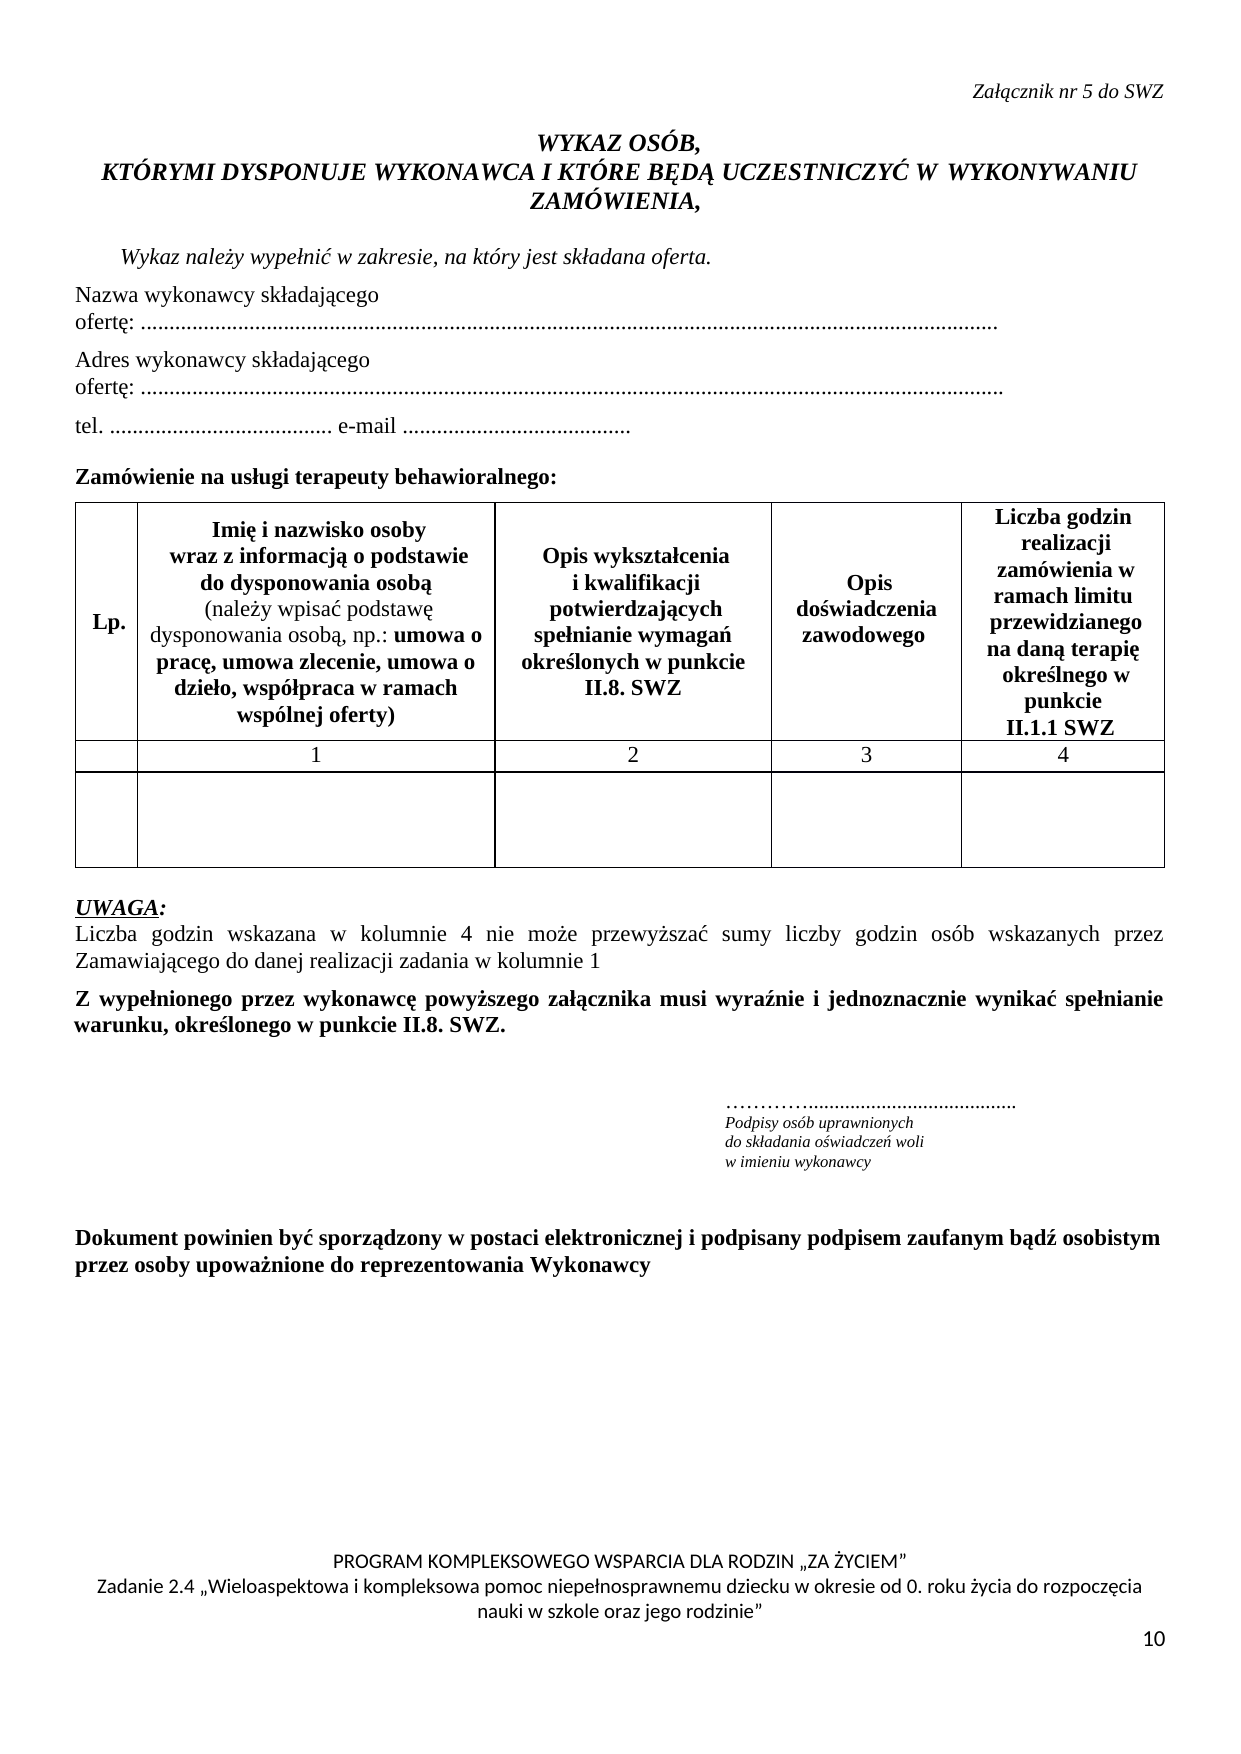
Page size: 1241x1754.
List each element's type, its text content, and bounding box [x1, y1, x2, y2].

table_header Imię i nazwisko osoby wraz z informacją o podstawie do dysponowania osobą (należy wpisać podstawę dysponowania osobą, np.: umowa o pracę, umowa zlecenie, umowa o dzieło, współpraca w ramach wspólnej oferty) [138, 503, 494, 740]
text Załącznik nr 5 do SWZ [112, 79, 1165, 103]
table_cell [76, 773, 137, 867]
text tel. ....................................... e-mail ........................................ [75, 412, 1165, 438]
text Dokument powinien być sporządzony w postaci elektronicznej i podpisany podpisem zaufanym bądź osobistym przez osoby upoważnione do reprezentowania Wykonawcy [75, 1224, 1165, 1277]
table_cell 1 [138, 741, 494, 771]
table_header Opis wykształcenia i kwalifikacji potwierdzających spełnianie wymagań określonych w punkcie II.8. SWZ [496, 503, 771, 740]
text …………........................................ [651, 1089, 1165, 1113]
table_header Lp. [76, 503, 137, 740]
table_cell [76, 741, 137, 771]
table_cell [496, 773, 771, 867]
text Wykaz należy wypełnić w zakresie, na który jest składana oferta. [120, 243, 1165, 269]
table_cell 3 [772, 741, 961, 771]
text w imieniu wykonawcy [112, 1151, 1165, 1171]
text Podpisy osób uprawnionych [75, 1113, 1165, 1132]
table_header Opis doświadczenia zawodowego [772, 503, 961, 740]
text WYKAZ OSÓB, [75, 128, 1165, 157]
table_header Liczba godzin realizacji zamówienia w ramach limitu przewidzianego na daną terapię określnego w punkcie II.1.1 SWZ [962, 503, 1164, 740]
text Adres wykonawcy składającego ofertę: ....................................................................................................................................................... [75, 347, 1165, 399]
text KTÓRYMI DYSPONUJE WYKONAWCA I KTÓRE BĘDĄ UCZESTNICZYĆ W WYKONYWANIU ZAMÓWIENIA, [75, 157, 1165, 214]
table_cell 4 [962, 741, 1164, 771]
text Zamówienie na usługi terapeuty behawioralnego: [75, 463, 1165, 489]
text Z wypełnionego przez wykonawcę powyższego załącznika musi wyraźnie i jednoznacznie wynikać spełnianie warunku, określonego w punkcie II.8. SWZ. [74, 985, 1165, 1038]
text Nazwa wykonawcy składającego ofertę: ...................................................................................................................................................... [75, 281, 1165, 334]
table_cell 2 [496, 741, 771, 771]
table_cell [772, 773, 961, 867]
table_cell [962, 773, 1164, 867]
text do składania oświadczeń woli [75, 1132, 1165, 1151]
text Liczba godzin wskazana w kolumnie 4 nie może przewyższać sumy liczby godzin osób wskazanych przez Zamawiającego do danej realizacji zadania w kolumnie 1 [75, 921, 1165, 973]
table_cell [138, 773, 494, 867]
text UWAGA: [75, 894, 1165, 921]
